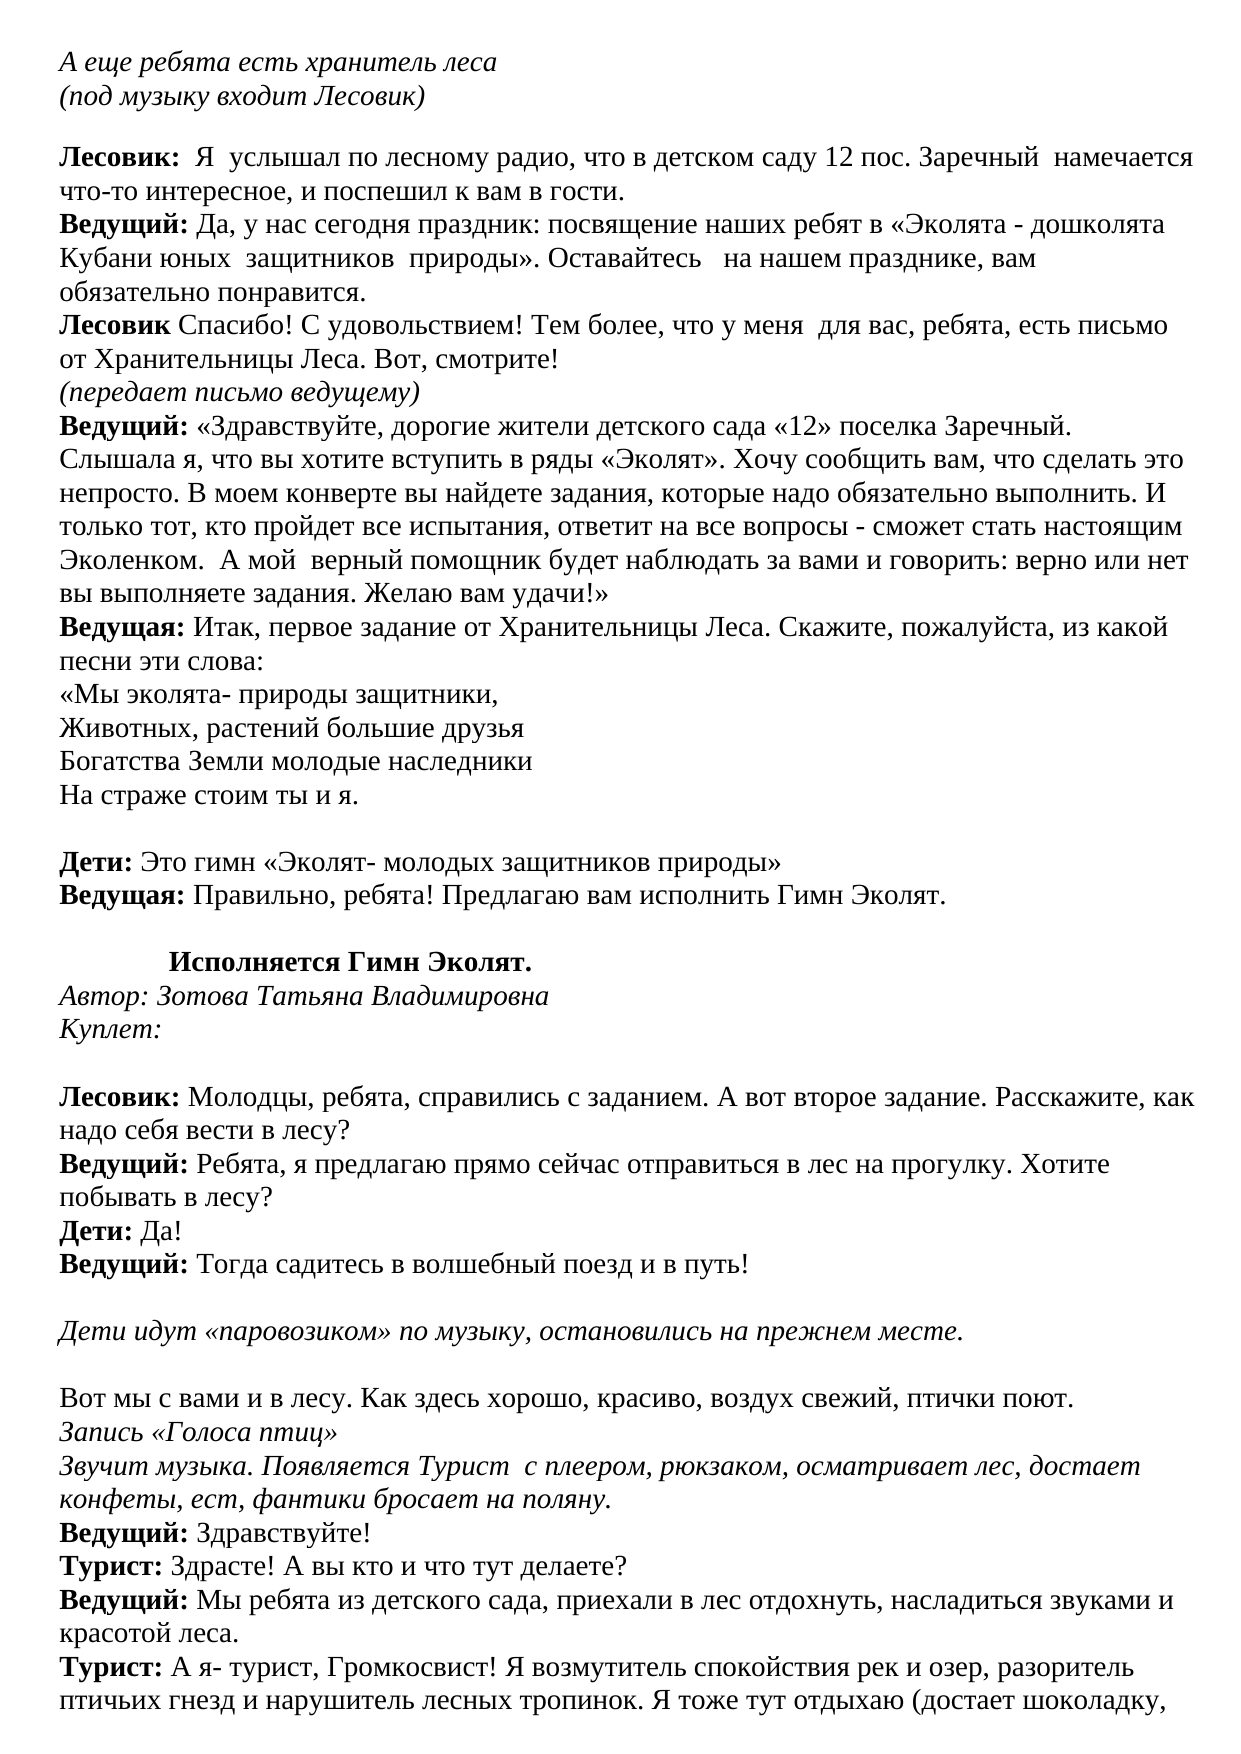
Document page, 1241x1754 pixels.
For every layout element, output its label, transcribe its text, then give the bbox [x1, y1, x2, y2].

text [59, 810, 1196, 1716]
text Слышала я, что вы хотите вступить в ряды «Эколят». Хочу сообщить вам, что сделать это непросто. В моем конверте вы найдете задания, которые надо обязательно выполнить. И только тот, кто пройдет все испытания, ответит на все вопросы - сможет стать настоящим Эколенком. А мой верный помощник будет наблюдать за вами и говорить: верно или нет вы выполняете задания. Желаю вам удачи!» Ведущая: Итак, первое задание от Хранительницы Леса. Скажите, пожалуйста, из какой песни эти слова: «Мы эколята- природы защитники, Животных, растений большие друзья Богатства Земли молодые наследники На страже стоим ты и я. [59, 441, 1196, 810]
text Лесовик: Я услышал по лесному радио, что в детском саду 12 пос. Заречный намечается что-то интересное, и поспешил к вам в гости. Ведущий: Да, у нас сегодня праздник: посвящение наших ребят в «Эколята - дошколята Кубани юных защитников природы». Оставайтесь на нашем празднике, вам обязательно понравится. Лесовик Спасибо! С удовольствием! Тем более, что у меня для вас, ребята, есть письмо от Хранительницы Леса. Вот, смотрите! (передает письмо ведущему) Ведущий: «Здравствуйте, дорогие жители детского сада «12» поселка Заречный. [59, 139, 1196, 441]
text А еще ребята есть хранитель леса (под музыку входит Лесовик) [59, 44, 1196, 139]
